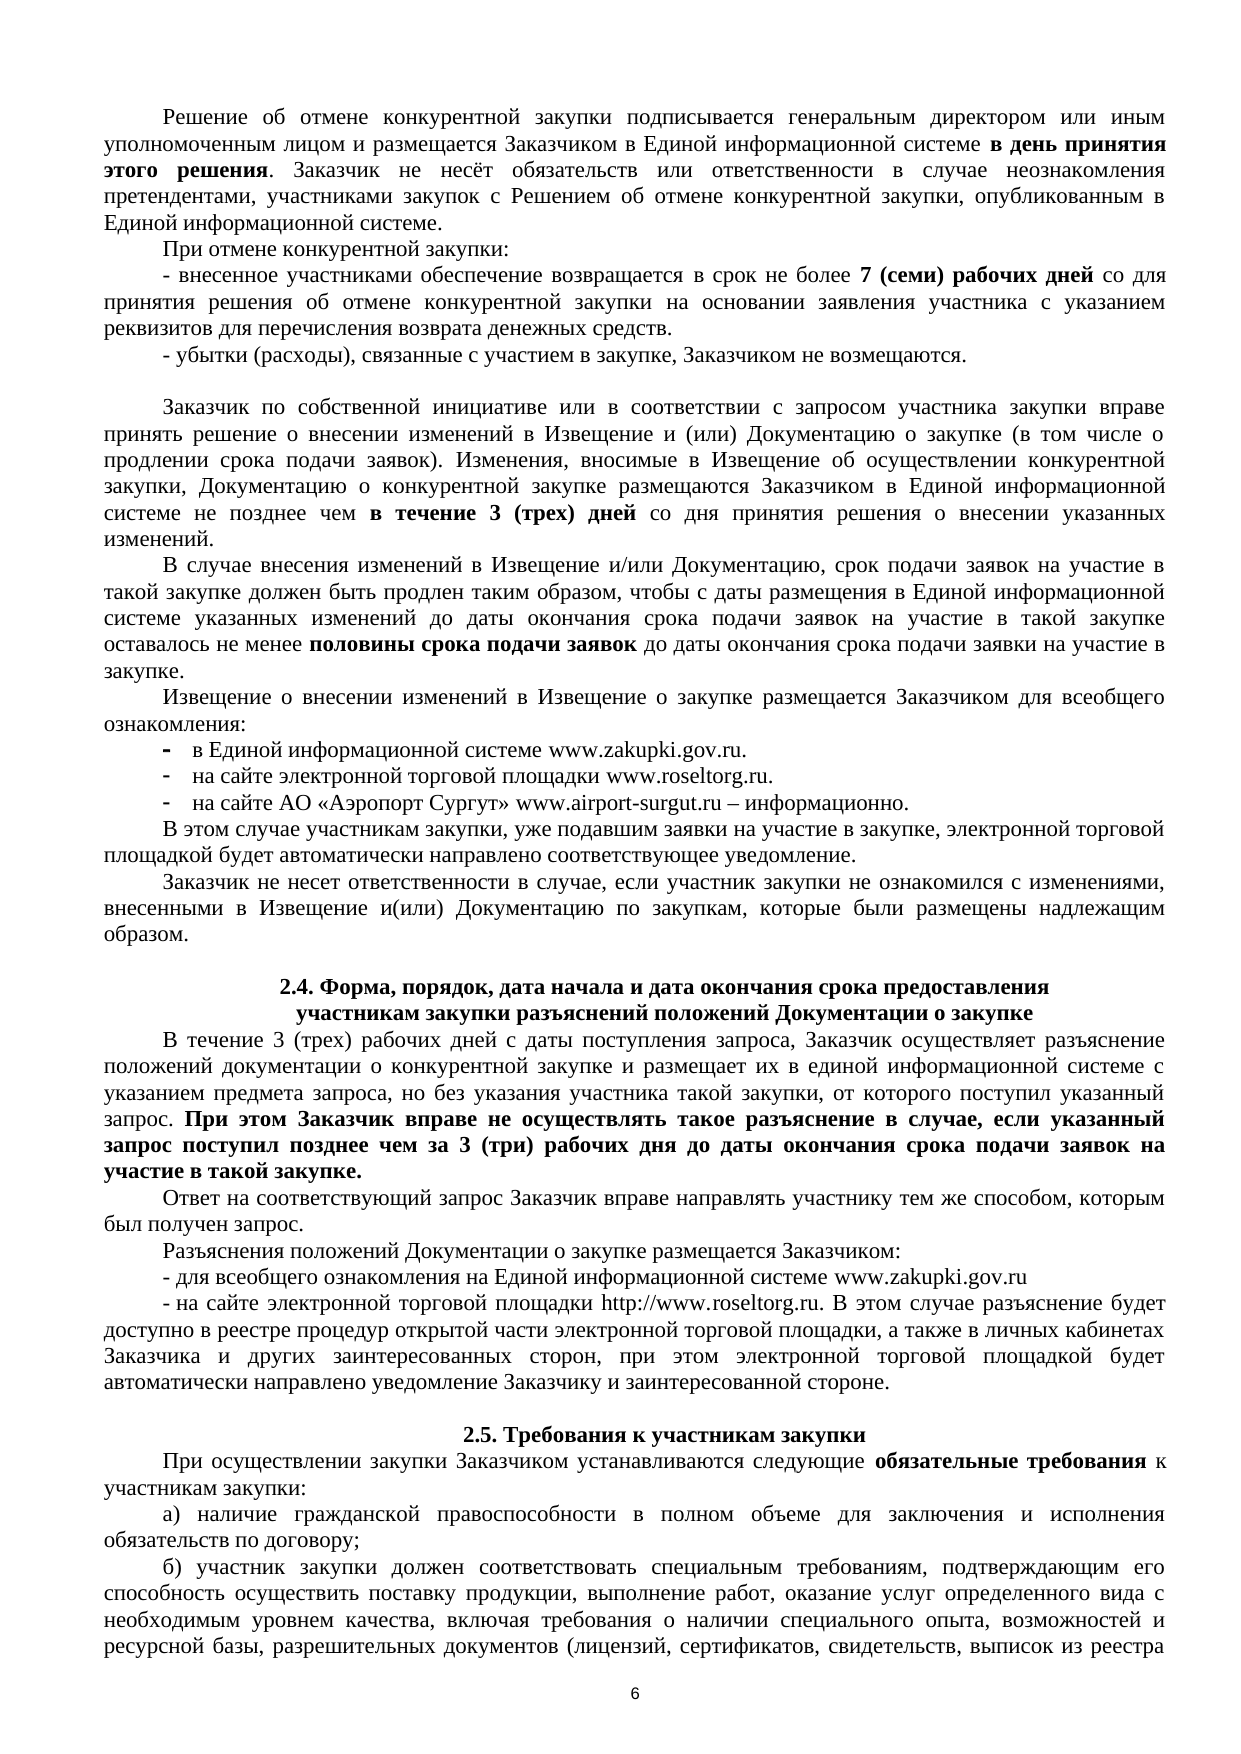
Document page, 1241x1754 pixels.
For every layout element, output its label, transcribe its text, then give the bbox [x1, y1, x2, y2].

list на сайте электронной торговой площадки www.roseltorg.ru. [103, 762, 1167, 789]
text Заказчик не несет ответственности в случае, если участник закупки не ознакомился с изменениями, внесенными в Извещение и(или) Документацию по закупкам, которые были размещены надлежащим образом. [103, 868, 1167, 947]
text В случае внесения изменений в Извещение и/или Документацию, срок подачи заявок на участие в такой закупке должен быть продлен таким образом, чтобы с даты размещения в Единой информационной системе указанных изменений до даты окончания срока подачи заявок на участие в такой закупке оставалось не менее половины срока подачи заявок до даты окончания срока подачи заявки на участие в закупке. [103, 551, 1167, 683]
text - для всеобщего ознакомления на Единой информационной системе www.zakupki.gov.ru [103, 1263, 1167, 1289]
list При осуществлении закупки Заказчиком устанавливаются следующие обязательные требования к участникам закупки: [103, 1447, 1167, 1500]
text Ответ на соответствующий запрос Заказчик вправе направлять участнику тем же способом, которым был получен запрос. [103, 1184, 1167, 1237]
text При отмене конкурентной закупки: [103, 235, 1167, 262]
text Решение об отмене конкурентной закупки подписывается генеральным директором или иным уполномоченным лицом и размещается Заказчиком в Единой информационной системе в день принятия этого решения. Заказчик не несёт обязательств или ответственности в случае неознакомления претендентами, участниками закупок с Решением об отмене конкурентной закупки, опубликованным в Единой информационной системе. [103, 103, 1167, 235]
text 2.4. Форма, порядок, дата начала и дата окончания срока предоставления [103, 973, 1167, 999]
list а) наличие гражданской правоспособности в полном объеме для заключения и исполнения обязательств по договору; [103, 1500, 1167, 1553]
text - убытки (расходы), связанные с участием в закупке, Заказчиком не возмещаются. [103, 341, 1167, 367]
text участникам закупки разъяснений положений Документации о закупке [103, 999, 1167, 1026]
text В течение 3 (трех) рабочих дней с даты поступления запроса, Заказчик осуществляет разъяснение положений документации о конкурентной закупке и размещает их в единой информационной системе с указанием предмета запроса, но без указания участника такой закупки, от которого поступил указанный запрос. При этом Заказчик вправе не осуществлять такое разъяснение в случае, если указанный запрос поступил позднее чем за 3 (три) рабочих дня до даты окончания срока подачи заявок на участие в такой закупке. [103, 1026, 1167, 1184]
text - на сайте электронной торговой площадки http://www.roseltorg.ru. В этом случае разъяснение будет доступно в реестре процедур открытой части электронной торговой площадки, а также в личных кабинетах Заказчика и других заинтересованных сторон, при этом электронной торговой площадкой будет автоматически направлено уведомление Заказчику и заинтересованной стороне. [103, 1289, 1167, 1395]
text Разъяснения положений Документации о закупке размещается Заказчиком: [103, 1237, 1167, 1263]
text В этом случае участникам закупки, уже подавшим заявки на участие в закупке, электронной торговой площадкой будет автоматически направлено соответствующее уведомление. [103, 815, 1167, 868]
list на сайте АО «Аэропорт Сургут» www.airport-surgut.ru – информационно. [103, 789, 1167, 815]
text 2.5. Требования к участникам закупки [103, 1421, 1167, 1447]
text Заказчик по собственной инициативе или в соответствии с запросом участника закупки вправе принять решение о внесении изменений в Извещение и (или) Документацию о закупке (в том числе о продлении срока подачи заявок). Изменения, вносимые в Извещение об осуществлении конкурентной закупки, Документацию о конкурентной закупке размещаются Заказчиком в Единой информационной системе не позднее чем в течение 3 (трех) дней со дня принятия решения о внесении указанных изменений. [103, 393, 1167, 551]
text - внесенное участниками обеспечение возвращается в срок не более 7 (семи) рабочих дней со для принятия решения об отмене конкурентной закупки на основании заявления участника с указанием реквизитов для перечисления возврата денежных средств. [103, 262, 1167, 341]
list в Единой информационной системе www.zakupki.gov.ru. [103, 736, 1167, 762]
text Извещение о внесении изменений в Извещение о закупке размещается Заказчиком для всеобщего ознакомления: [103, 683, 1167, 736]
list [103, 1553, 1167, 1658]
